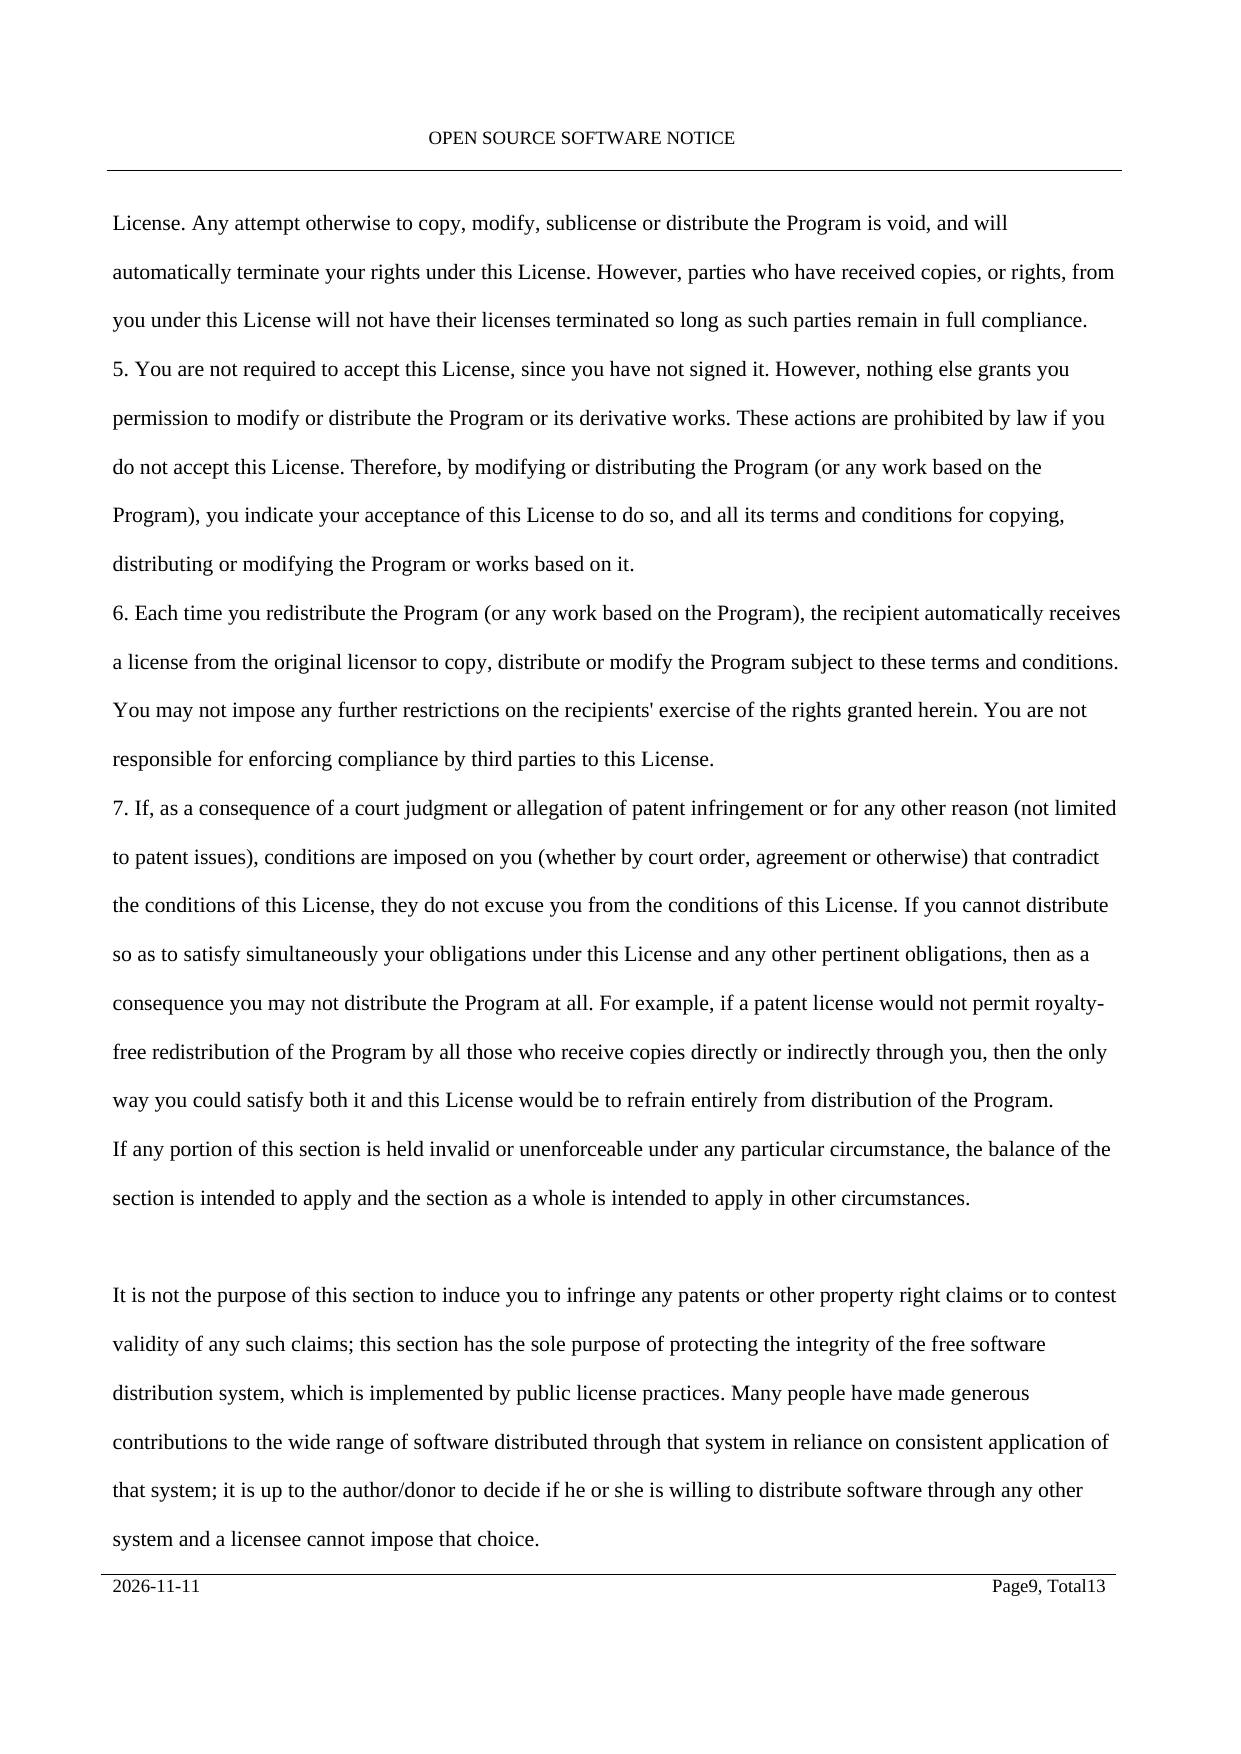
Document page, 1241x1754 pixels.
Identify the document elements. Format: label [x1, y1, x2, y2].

text [112, 206, 1128, 1555]
